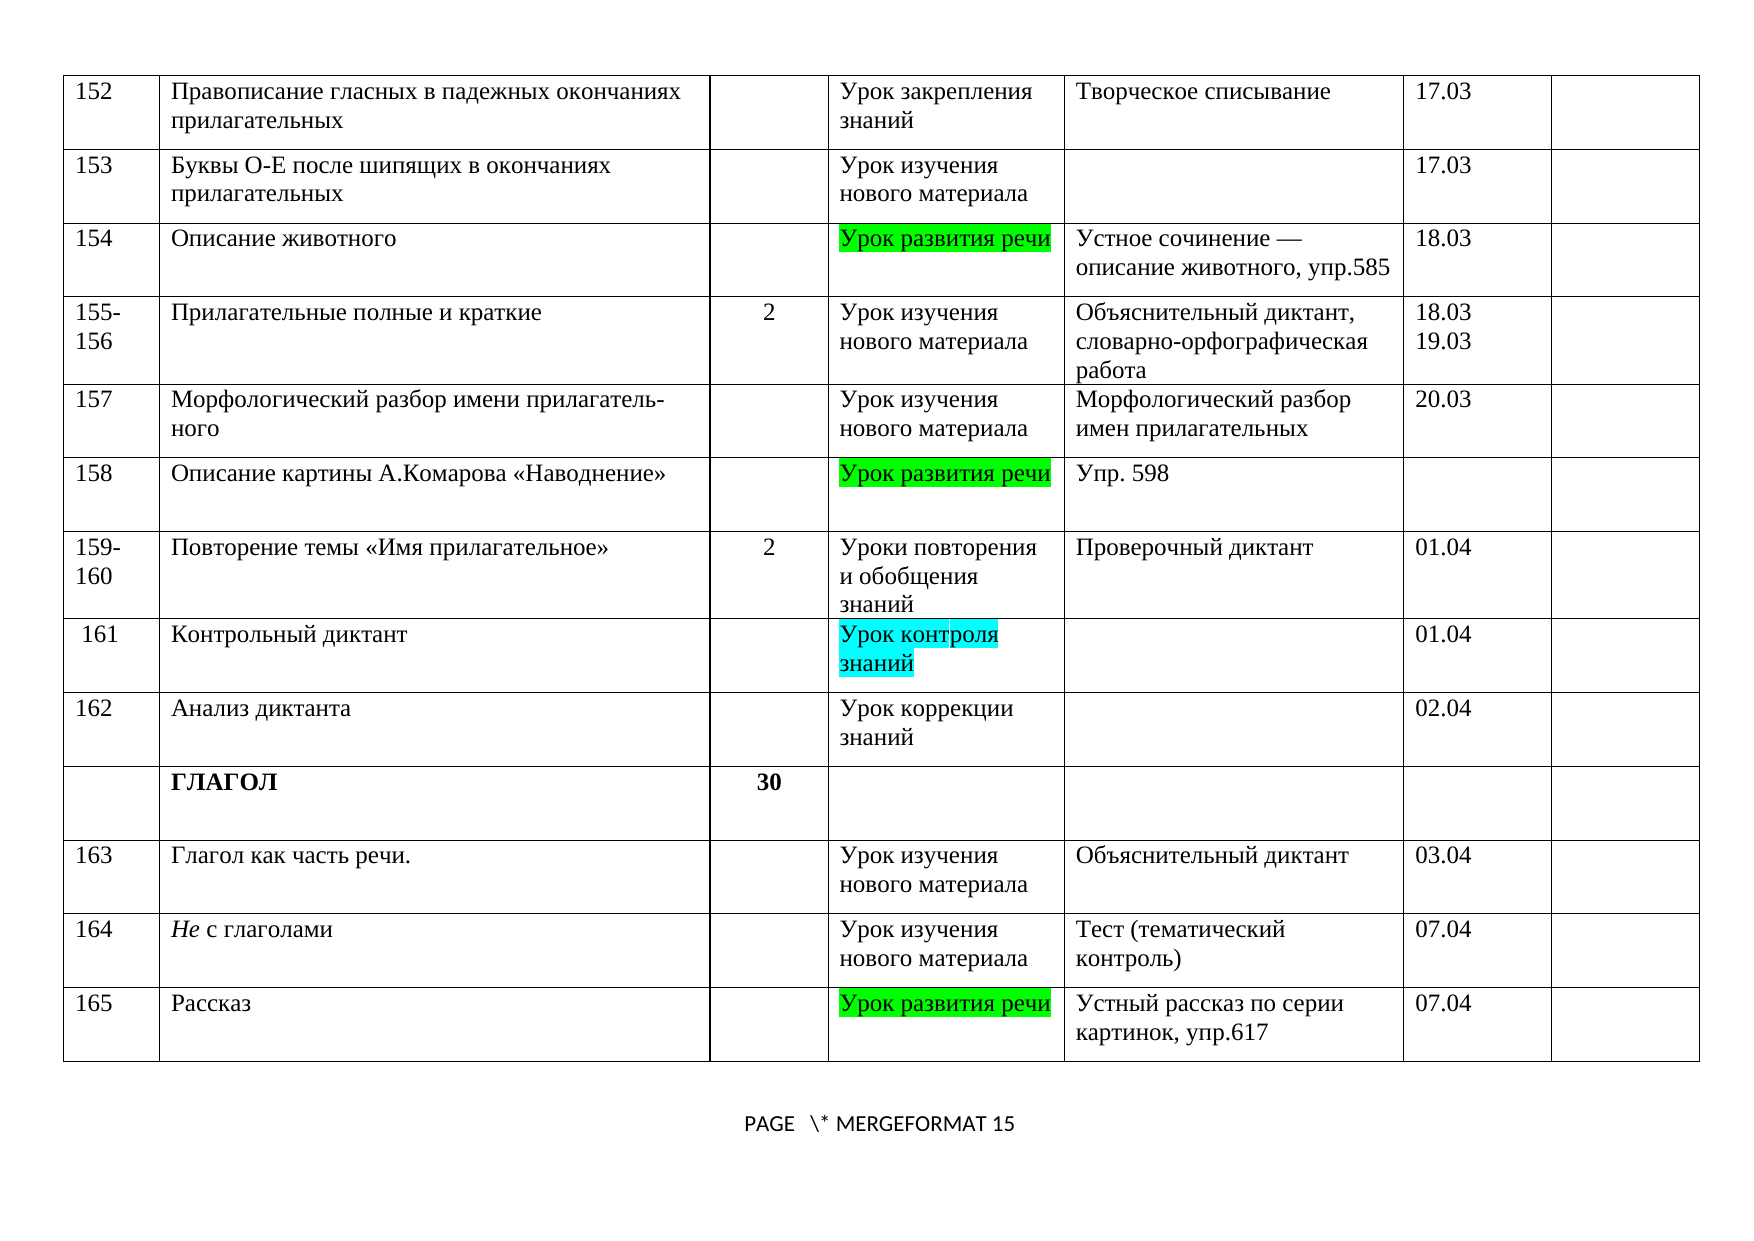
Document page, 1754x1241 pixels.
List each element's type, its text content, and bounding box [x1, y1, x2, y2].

table_cell [711, 988, 828, 1061]
table_cell [1552, 297, 1699, 383]
table_cell Урок развития речи [829, 988, 1064, 1061]
table_cell Урок развития речи [829, 224, 1064, 296]
table_cell Упр. 598 [1065, 458, 1403, 531]
table_cell Глагол как часть речи. [160, 841, 709, 913]
table_cell [1552, 385, 1699, 457]
table_cell [1552, 458, 1699, 531]
table_cell [1552, 841, 1699, 913]
table_cell 158 [64, 458, 159, 531]
table_cell [1552, 767, 1699, 839]
table_cell [1552, 224, 1699, 296]
table_cell Урок изучения нового материала [829, 385, 1064, 457]
table_cell 20.03 [1404, 385, 1551, 457]
table_cell [829, 767, 1064, 839]
table_cell Морфологический разбор имен прилагательных [1065, 385, 1403, 457]
table_cell [1552, 532, 1699, 618]
table_cell 07.04 [1404, 988, 1551, 1061]
table_cell Тест (тематический контроль) [1065, 914, 1403, 987]
table_cell [711, 841, 828, 913]
table_cell 30 [711, 767, 828, 839]
table_cell [711, 914, 828, 987]
table_cell Урок изучения нового материала [829, 150, 1064, 222]
table_cell [711, 224, 828, 296]
table_cell 2 [711, 297, 828, 383]
table_cell Урок изучения нового материала [829, 297, 1064, 383]
table_cell 161 [64, 619, 159, 692]
table_cell Объяснительный диктант, словарно-орфографическая работа [1065, 297, 1403, 383]
table_cell Описание животного [160, 224, 709, 296]
table_cell 152 [64, 76, 159, 149]
table_cell 162 [64, 693, 159, 766]
table_cell 18.03 [1404, 224, 1551, 296]
table_cell 03.04 [1404, 841, 1551, 913]
table_cell ГЛАГОЛ [160, 767, 709, 839]
table_cell 153 [64, 150, 159, 222]
table_cell 02.04 [1404, 693, 1551, 766]
table_cell [1552, 150, 1699, 222]
table_cell 157 [64, 385, 159, 457]
table_cell 163 [64, 841, 159, 913]
table_cell [64, 767, 159, 839]
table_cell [160, 76, 709, 149]
table_cell Урок изучения нового материала [829, 914, 1064, 987]
table_cell Буквы О-Е после шипящих в окончаниях прилагательных [160, 150, 709, 222]
table_cell [711, 619, 828, 692]
table_cell 18.03 19.03 [1404, 297, 1551, 383]
table_cell [1065, 150, 1403, 222]
table_cell [1552, 693, 1699, 766]
table_cell 01.04 [1404, 532, 1551, 618]
table_cell [1552, 914, 1699, 987]
table_cell 01.04 [1404, 619, 1551, 692]
table_cell 07.04 [1404, 914, 1551, 987]
table_cell Рассказ [160, 988, 709, 1061]
table_cell Урок контроля знаний [829, 619, 1064, 692]
table_cell 165 [64, 988, 159, 1061]
table_cell [1065, 693, 1403, 766]
table_cell Устный рассказ по серии картинок, упр.617 [1065, 988, 1403, 1061]
table_cell 17.03 [1404, 76, 1551, 149]
table_cell [711, 385, 828, 457]
table_cell [1552, 988, 1699, 1061]
table_cell [1065, 767, 1403, 839]
table_cell Описание картины А.Комарова «Наводнение» [160, 458, 709, 531]
table_cell Не с глаголами [160, 914, 709, 987]
table_cell [711, 76, 828, 149]
table_cell [711, 693, 828, 766]
table_cell Прилагательные полные и краткие [160, 297, 709, 383]
table_cell [711, 458, 828, 531]
table_cell Морфологический разбор имени прилагательного [160, 385, 709, 457]
table_cell 17.03 [1404, 150, 1551, 222]
table_cell 164 [64, 914, 159, 987]
table_cell [711, 150, 828, 222]
table_cell [1404, 767, 1551, 839]
table_cell Анализ диктанта [160, 693, 709, 766]
table_cell Проверочный диктант [1065, 532, 1403, 618]
table_cell 155-156 [64, 297, 159, 383]
table_cell Урок изучения нового материала [829, 841, 1064, 913]
table_cell Повторение темы «Имя прилагательное» [160, 532, 709, 618]
table_cell 159-160 [64, 532, 159, 618]
table_cell [1065, 619, 1403, 692]
table_cell Урок закрепления знаний [829, 76, 1064, 149]
table_cell Уроки повторения и обобщения знаний [829, 532, 1064, 618]
table_cell Устное сочинение — описание животного, упр.585 [1065, 224, 1403, 296]
table_cell [1552, 76, 1699, 149]
table_cell Урок развития речи [829, 458, 1064, 531]
table_cell Творческое списывание [1065, 76, 1403, 149]
table_cell [1404, 458, 1551, 531]
table_cell [1552, 619, 1699, 692]
table_cell Объяснительный диктант [1065, 841, 1403, 913]
table_cell Контрольный диктант [160, 619, 709, 692]
table_cell 2 [711, 532, 828, 618]
table_cell Урок коррекции знаний [829, 693, 1064, 766]
table_cell 154 [64, 224, 159, 296]
